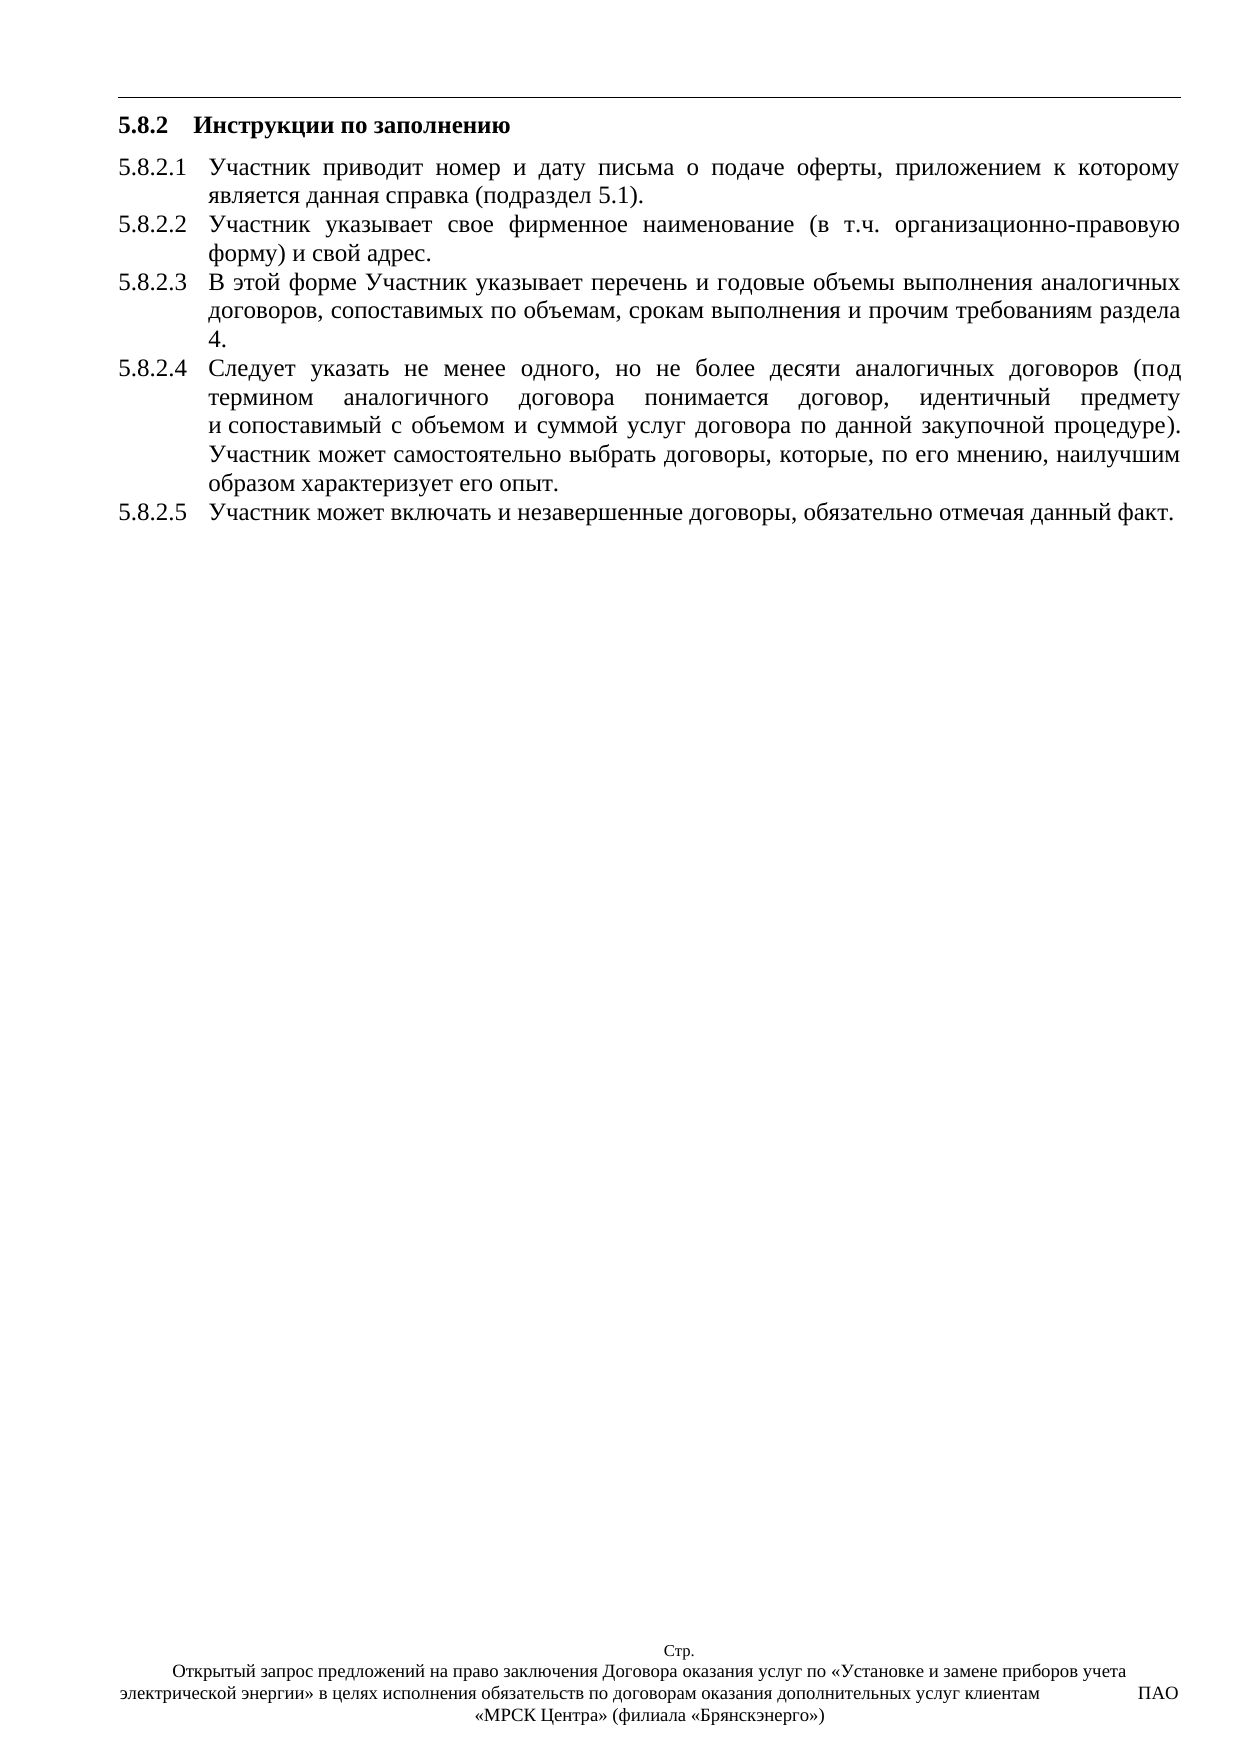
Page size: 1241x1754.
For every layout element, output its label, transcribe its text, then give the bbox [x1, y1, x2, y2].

list Участник может включать и незавершенные договоры, обязательно отмечая данный факт. [118, 497, 1181, 526]
list Следует указать не менее одного, но не более десяти аналогичных договоров (под термином аналогичного договора понимается договор, идентичный предмету и сопоставимый с объемом и суммой услуг договора по данной закупочной процедуре). Участник может самостоятельно выбрать договоры, которые, по его мнению, наилучшим образом характеризует его опыт. [118, 353, 1181, 497]
list В этой форме Участник указывает перечень и годовые объемы выполнения аналогичных договоров, сопоставимых по объемам, срокам выполнения и прочим требованиям раздела 4. [118, 267, 1181, 353]
list Участник указывает свое фирменное наименование (в т.ч. организационно-правовую форму) и свой адрес. [118, 209, 1181, 267]
subtitle Инструкции по заполнению [118, 111, 1181, 139]
list Участник приводит номер и дату письма о подаче оферты, приложением к которому является данная справка (подраздел 5.1). [118, 152, 1181, 209]
